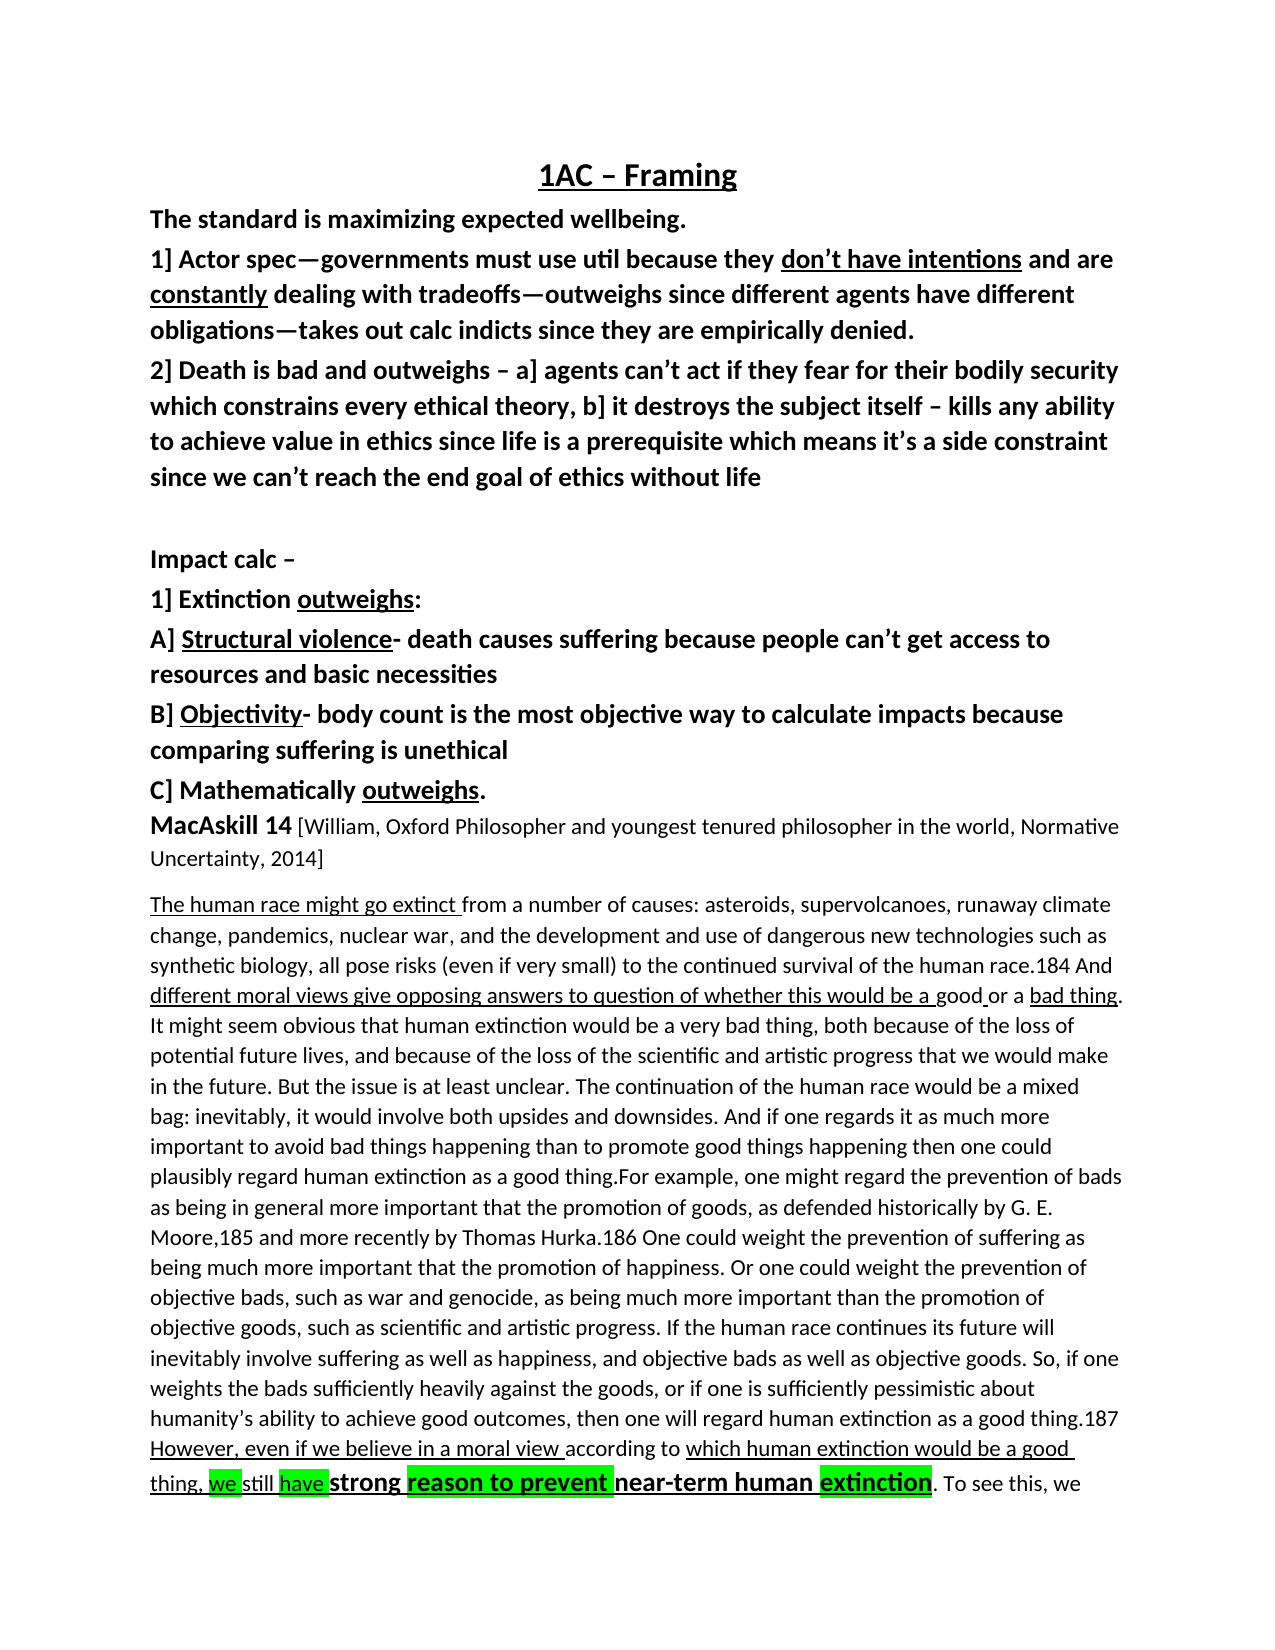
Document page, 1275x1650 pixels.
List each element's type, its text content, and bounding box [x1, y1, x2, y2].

subtitle 1] Actor spec—governments must use util because they don’t have intentions and are constantly dealing with tradeoffs—outweighs since different agents have different obligations—takes out calc indicts since they are empirically denied. [150, 242, 1125, 346]
subtitle C] Mathematically outweighs. [150, 773, 1125, 806]
subtitle B] Objectivity- body count is the most objective way to calculate impacts because comparing suffering is unethical [150, 697, 1125, 766]
subtitle Impact calc – [150, 542, 1125, 576]
subtitle The standard is maximizing expected wellbeing. [150, 202, 1125, 235]
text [150, 891, 1125, 1498]
subtitle 1] Extinction outweighs: [150, 582, 1125, 615]
subtitle A] Structural violence- death causes suffering because people can’t get access to resources and basic necessities [150, 622, 1125, 691]
text MacAskill 14 [William, Oxford Philosopher and youngest tenured philosopher in the world, Normative Uncertainty, 2014] [150, 808, 1125, 872]
subtitle 2] Death is bad and outweighs – a] agents can’t act if they fear for their bodily security which constrains every ethical theory, b] it destroys the subject itself – kills any ability to achieve value in ethics since life is a prerequisite which means it’s a side constraint since we can’t reach the end goal of ethics without life [150, 353, 1125, 493]
subtitle 1AC – Framing [150, 154, 1125, 195]
